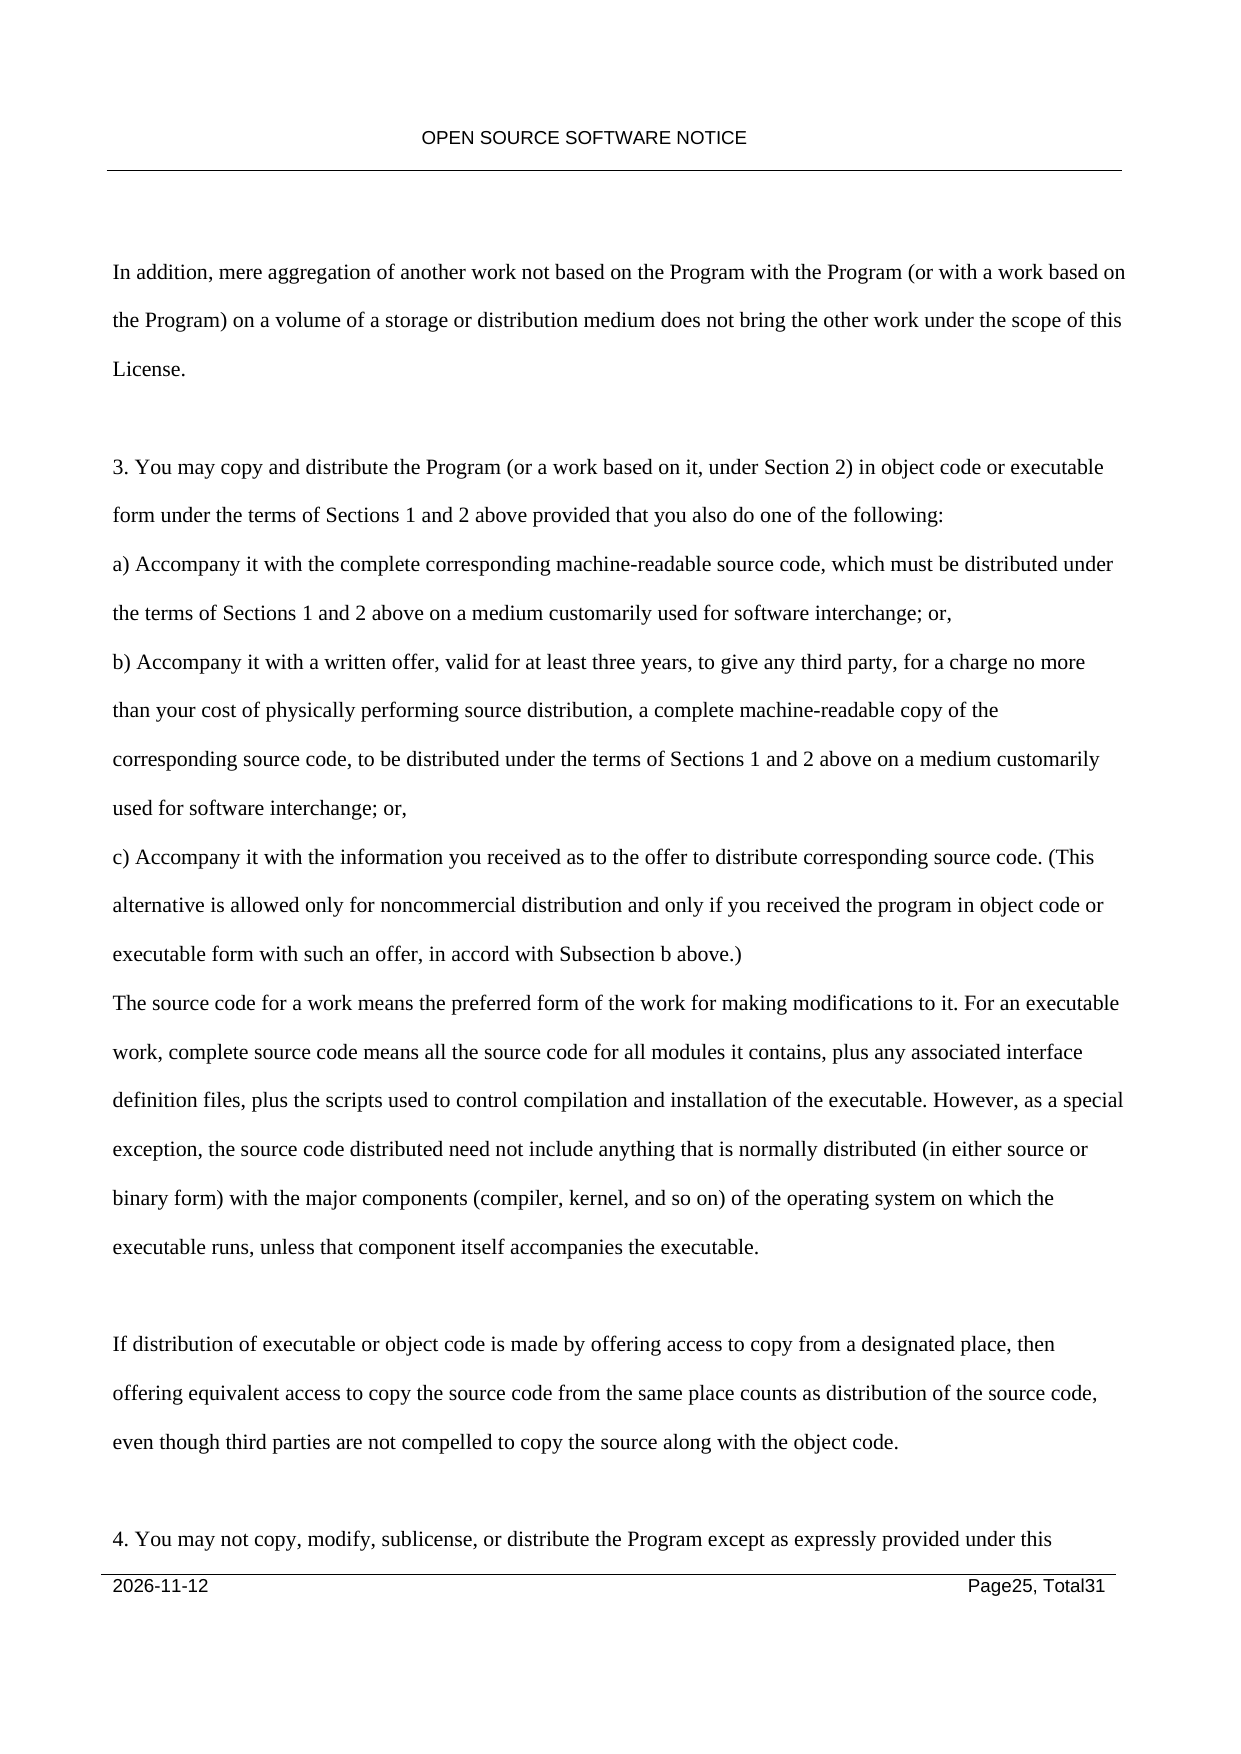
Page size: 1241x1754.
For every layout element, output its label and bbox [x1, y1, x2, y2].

text [112, 206, 1128, 1555]
